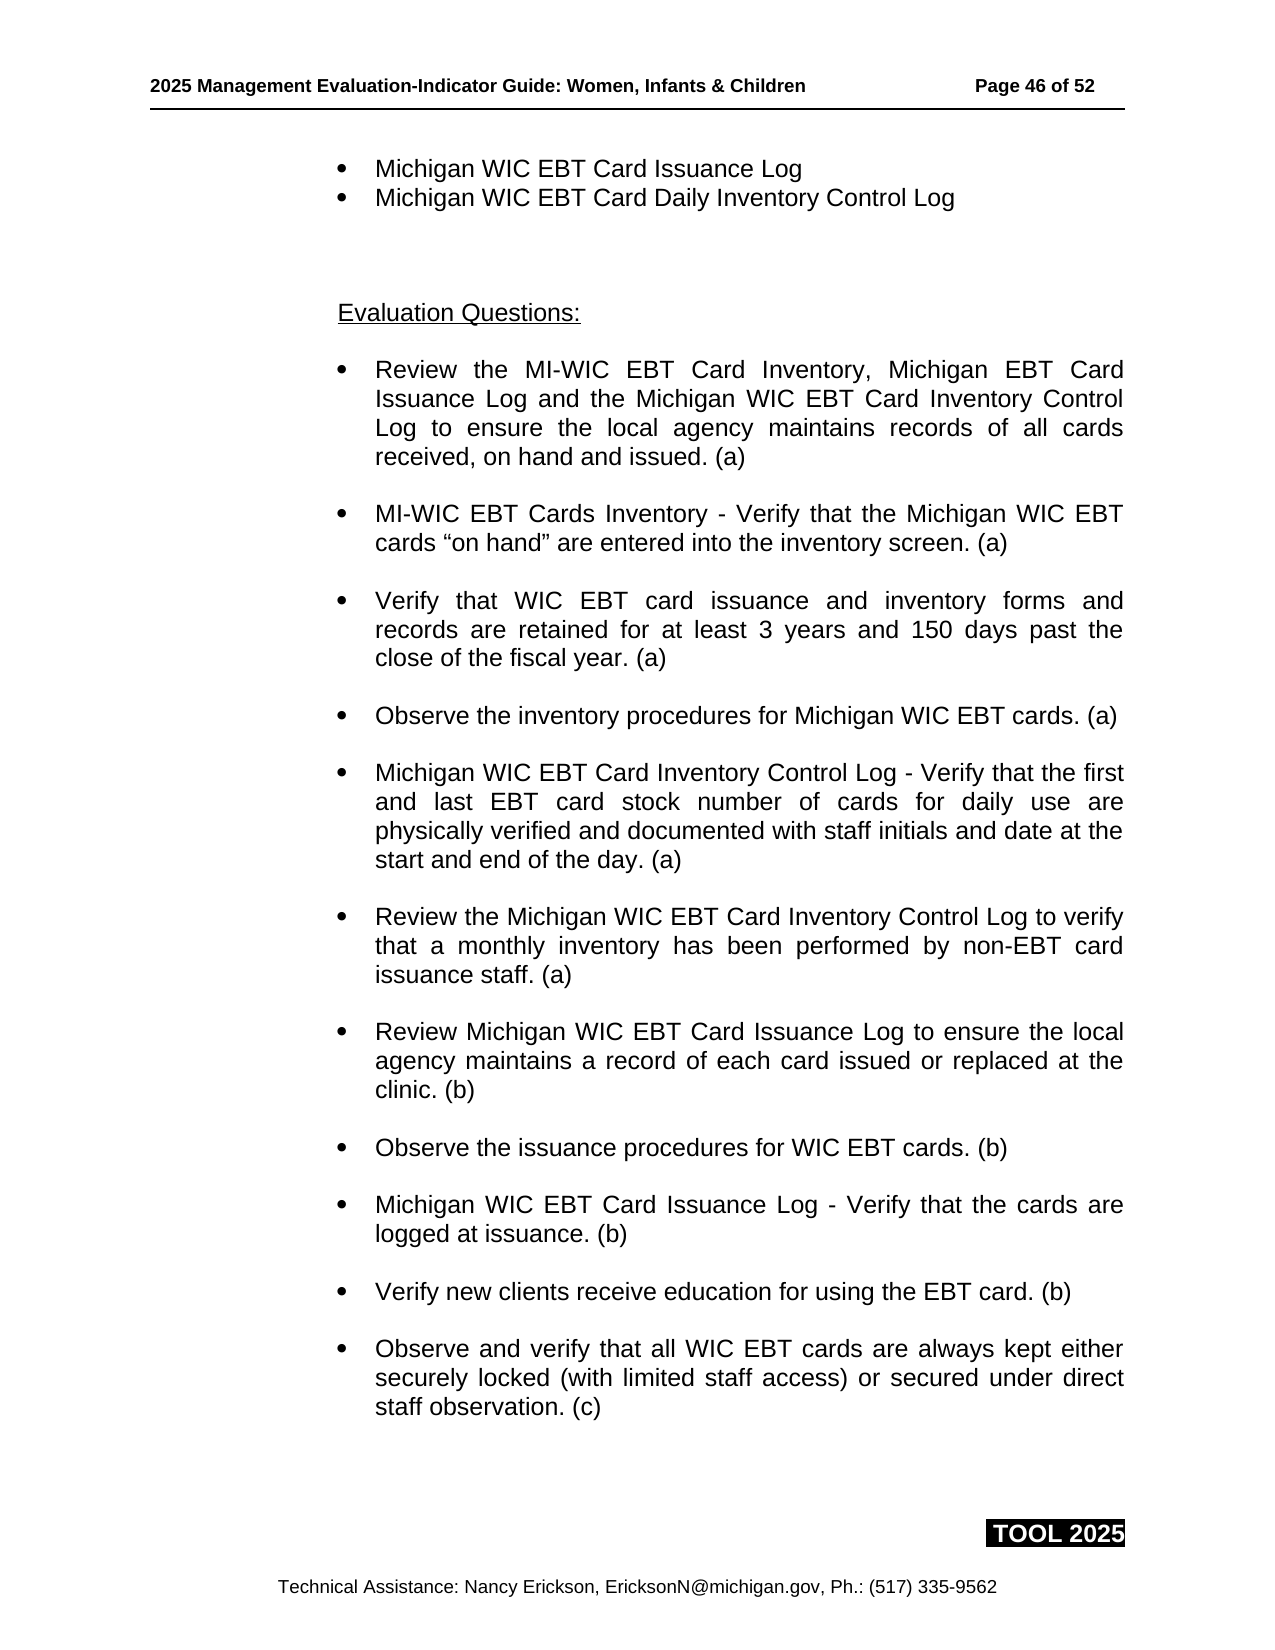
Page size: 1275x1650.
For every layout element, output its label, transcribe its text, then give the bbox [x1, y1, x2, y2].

list Michigan WIC EBT Card Issuance Log - Verify that the cards are logged at issuance. (b) [337, 1190, 1125, 1248]
list Review Michigan WIC EBT Card Issuance Log to ensure the local agency maintains a record of each card issued or replaced at the clinic. (b) [337, 1017, 1125, 1104]
list Verify that WIC EBT card issuance and inventory forms and records are retained for at least 3 years and 150 days past the close of the fiscal year. (a) [337, 586, 1125, 672]
list Verify new clients receive education for using the EBT card. (b) [337, 1276, 1125, 1305]
list Observe and verify that all WIC EBT cards are always kept either securely locked (with limited staff access) or secured under direct staff observation. (c) [337, 1334, 1125, 1420]
text Evaluation Questions: [337, 298, 1125, 327]
list MI-WIC EBT Cards Inventory - Verify that the Michigan WIC EBT cards “on hand” are entered into the inventory screen. (a) [337, 499, 1125, 557]
list Michigan WIC EBT Card Inventory Control Log - Verify that the first and last EBT card stock number of cards for daily use are physically verified and documented with staff initials and date at the start and end of the day. (a) [337, 758, 1125, 873]
list Michigan WIC EBT Card Daily Inventory Control Log [337, 183, 1125, 212]
list Observe the inventory procedures for Michigan WIC EBT cards. (a) [337, 701, 1125, 730]
list Review the Michigan WIC EBT Card Inventory Control Log to verify that a monthly inventory has been performed by non-EBT card issuance staff. (a) [337, 902, 1125, 989]
list Review the MI-WIC EBT Card Inventory, Michigan EBT Card Issuance Log and the Michigan WIC EBT Card Inventory Control Log to ensure the local agency maintains records of all cards received, on hand and issued. (a) [337, 356, 1125, 471]
list Observe the issuance procedures for WIC EBT cards. (b) [337, 1132, 1125, 1161]
list Michigan WIC EBT Card Issuance Log [337, 154, 1125, 183]
